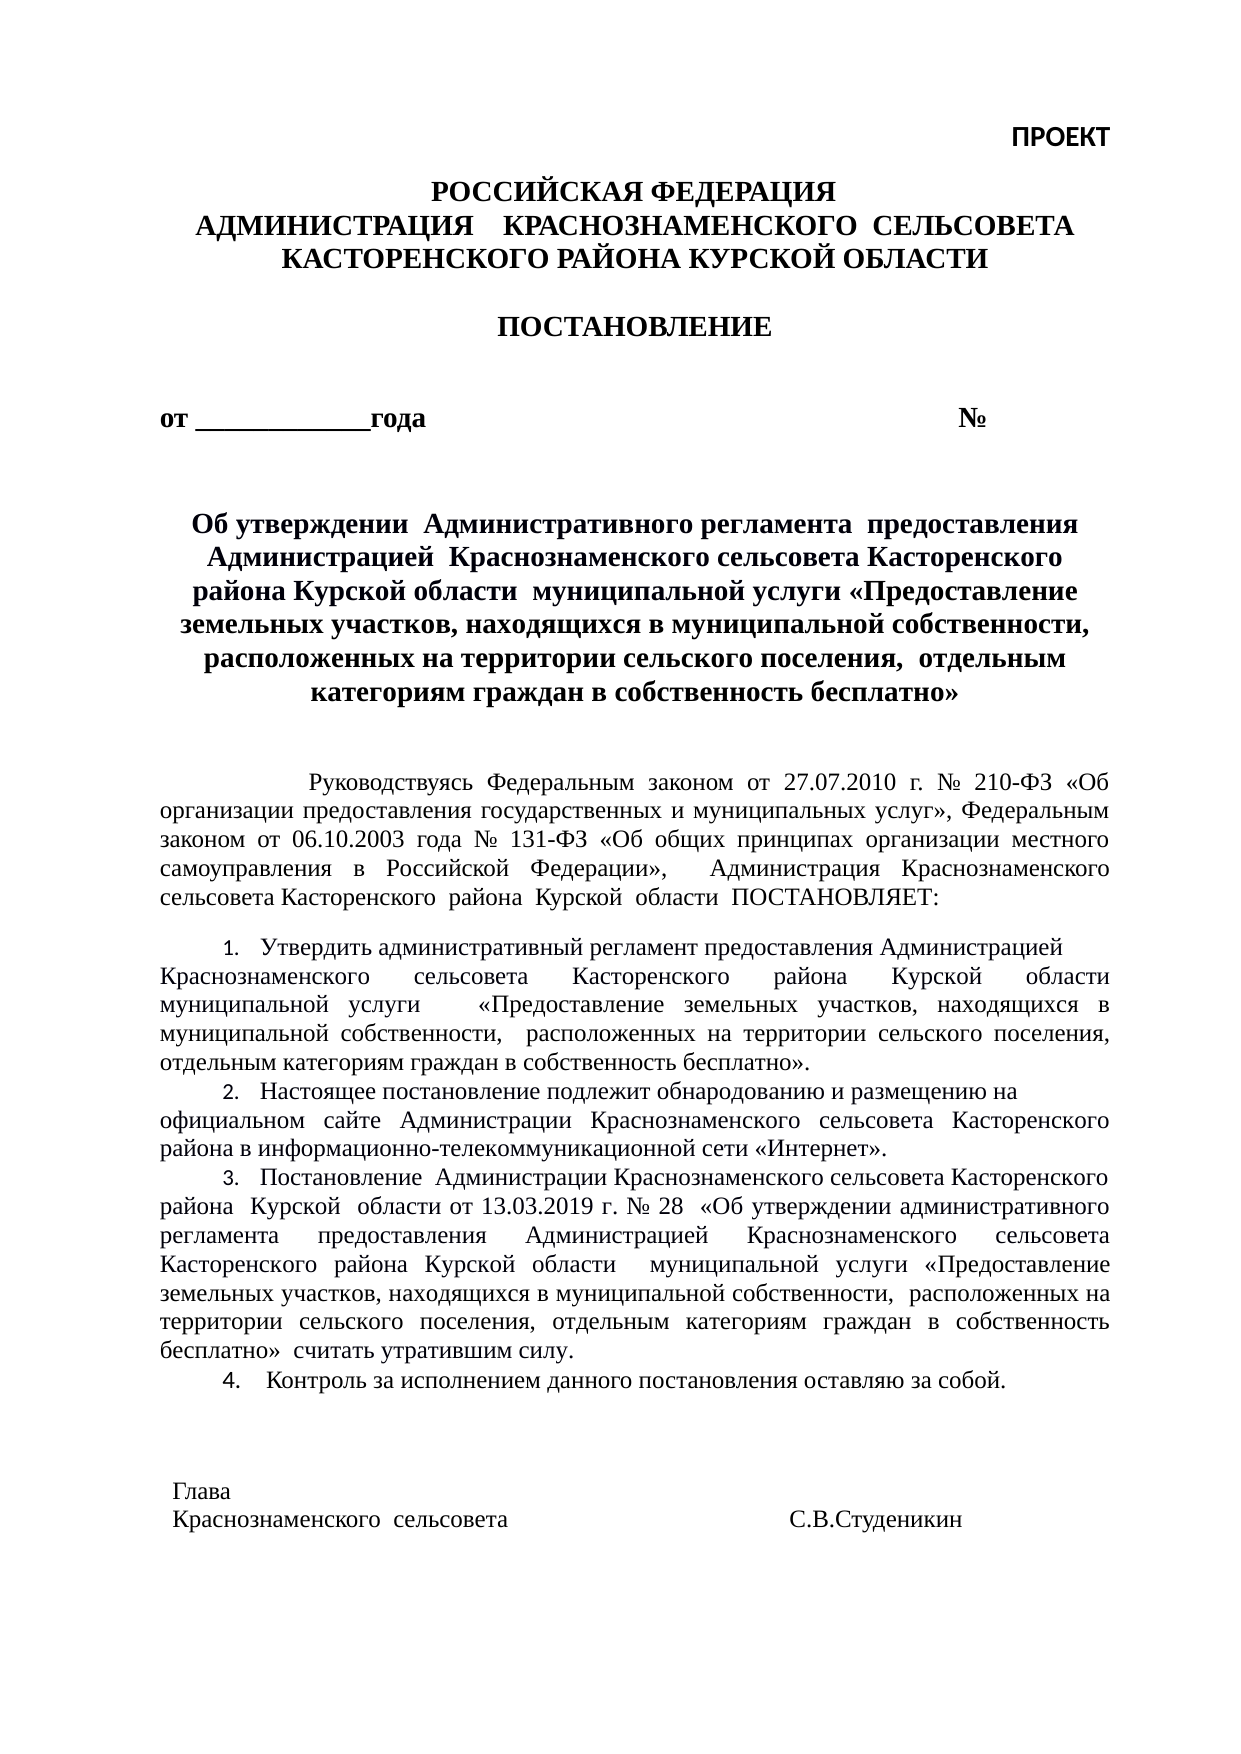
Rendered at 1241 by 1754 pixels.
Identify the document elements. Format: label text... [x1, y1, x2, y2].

text КАСТОРЕНСКОГО РАЙОНА КУРСКОЙ ОБЛАСТИ [159, 242, 1110, 275]
text Краснознаменского сельсовета С.В.Студеникин [159, 1504, 1110, 1533]
text официальном сайте Администрации Краснознаменского сельсовета Касторенского района в информационно-телекоммуникационной сети «Интернет». [159, 1105, 1110, 1162]
list Контроль за исполнением данного постановления оставляю за собой. [222, 1364, 1110, 1394]
list Постановление Администрации Краснознаменского сельсовета Касторенского [222, 1162, 1110, 1191]
list Настоящее постановление подлежит обнародованию и размещению на [222, 1076, 1110, 1105]
text Руководствуясь Федеральным законом от 27.07.2010 г. № 210-ФЗ «Об организации предоставления государственных и муниципальных услуг», Федеральным законом от 06.10.2003 года № 131-ФЗ «Об общих принципах организации местного самоуправления в Российской Федерации», Администрация Краснознаменского сельсовета Касторенского района Курской области ПОСТАНОВЛЯЕТ: [159, 767, 1110, 911]
text Глава [159, 1476, 1110, 1504]
text Краснознаменского сельсовета Касторенского района Курской области муниципальной услуги «Предоставление земельных участков, находящихся в муниципальной собственности, расположенных на территории сельского поселения, отдельным категориям граждан в собственность бесплатно». [159, 961, 1110, 1076]
text от ____________года № [159, 400, 1110, 433]
text района Курской области от 13.03.2019 г. № 28 «Об утверждении административного регламента предоставления Администрацией Краснознаменского сельсовета Касторенского района Курской области муниципальной услуги «Предоставление земельных участков, находящихся в муниципальной собственности, расположенных на территории сельского поселения, отдельным категориям граждан в собственность бесплатно» считать утратившим силу. [159, 1191, 1110, 1364]
text РОССИЙСКАЯ ФЕДЕРАЦИЯ [159, 174, 1107, 208]
text ПРОЕКТ [573, 118, 1110, 154]
text АДМИНИСТРАЦИЯ КРАСНОЗНАМЕНСКОГО СЕЛЬСОВЕТА [159, 208, 1110, 242]
text Об утверждении Административного регламента предоставления Администрацией Краснознаменского сельсовета Касторенского района Курской области муниципальной услуги «Предоставление земельных участков, находящихся в муниципальной собственности, расположенных на территории сельского поселения, отдельным категориям граждан в собственность бесплатно» [159, 506, 1110, 707]
list Утвердить административный регламент предоставления Администрацией [222, 932, 1110, 961]
text ПОСТАНОВЛЕНИЕ [159, 309, 1110, 342]
